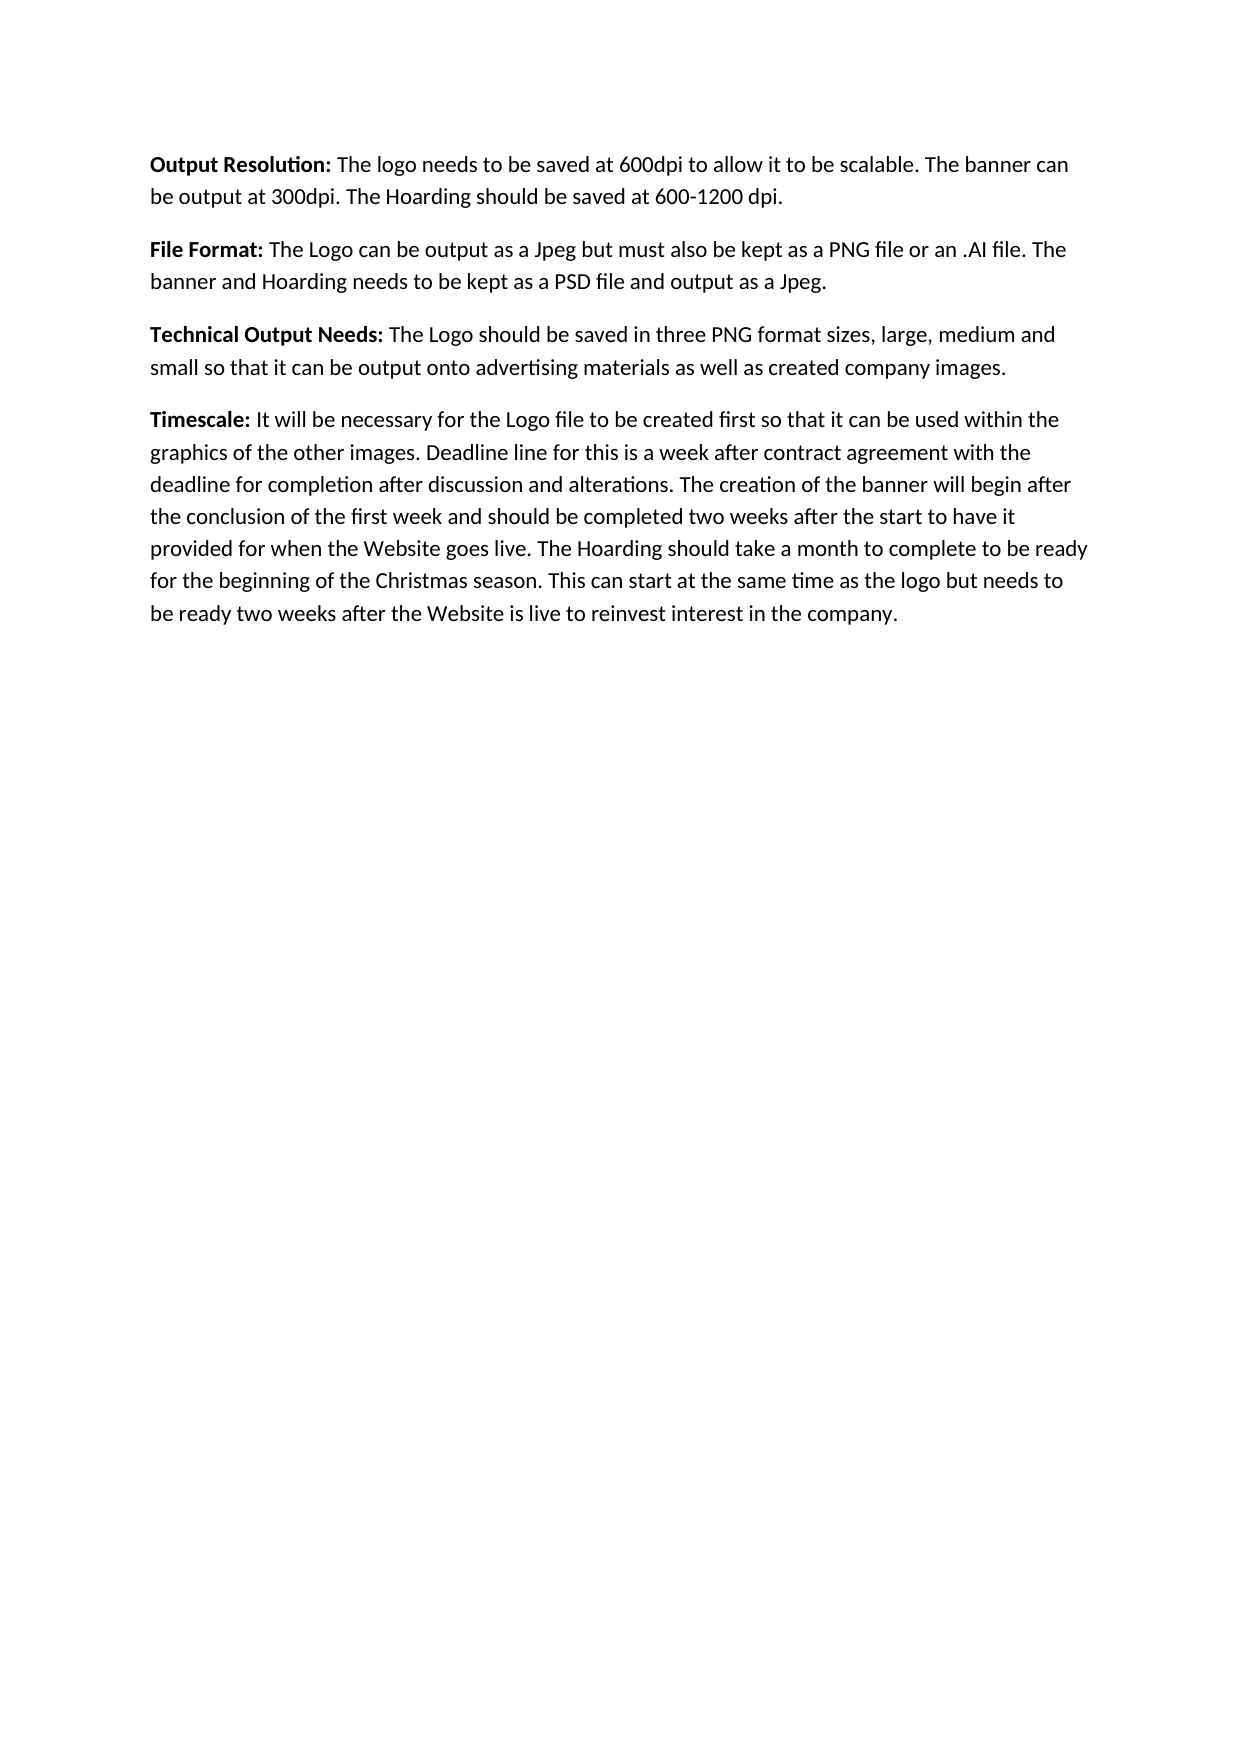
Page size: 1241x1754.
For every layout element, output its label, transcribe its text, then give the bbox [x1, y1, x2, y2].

text Technical Output Needs: The Logo should be saved in three PNG format sizes, large, medium and small so that it can be output onto advertising materials as well as created company images. [150, 320, 1090, 381]
text Timescale: It will be necessary for the Logo file to be created first so that it can be used within the graphics of the other images. Deadline line for this is a week after contract agreement with the deadline for completion after discussion and alterations. The creation of the banner will begin after the conclusion of the first week and should be completed two weeks after the start to have it provided for when the Website goes live. The Hoarding should take a month to complete to be ready for the beginning of the Christmas season. This can start at the same time as the logo but needs to be ready two weeks after the Website is live to reinvest interest in the company. [150, 406, 1090, 627]
text File Format: The Logo can be output as a Jpeg but must also be kept as a PNG file or an .AI file. The banner and Hoarding needs to be kept as a PSD file and output as a Jpeg. [150, 235, 1090, 295]
text Output Resolution: The logo needs to be saved at 600dpi to allow it to be scalable. The banner can be output at 300dpi. The Hoarding should be saved at 600-1200 dpi. [150, 150, 1090, 210]
